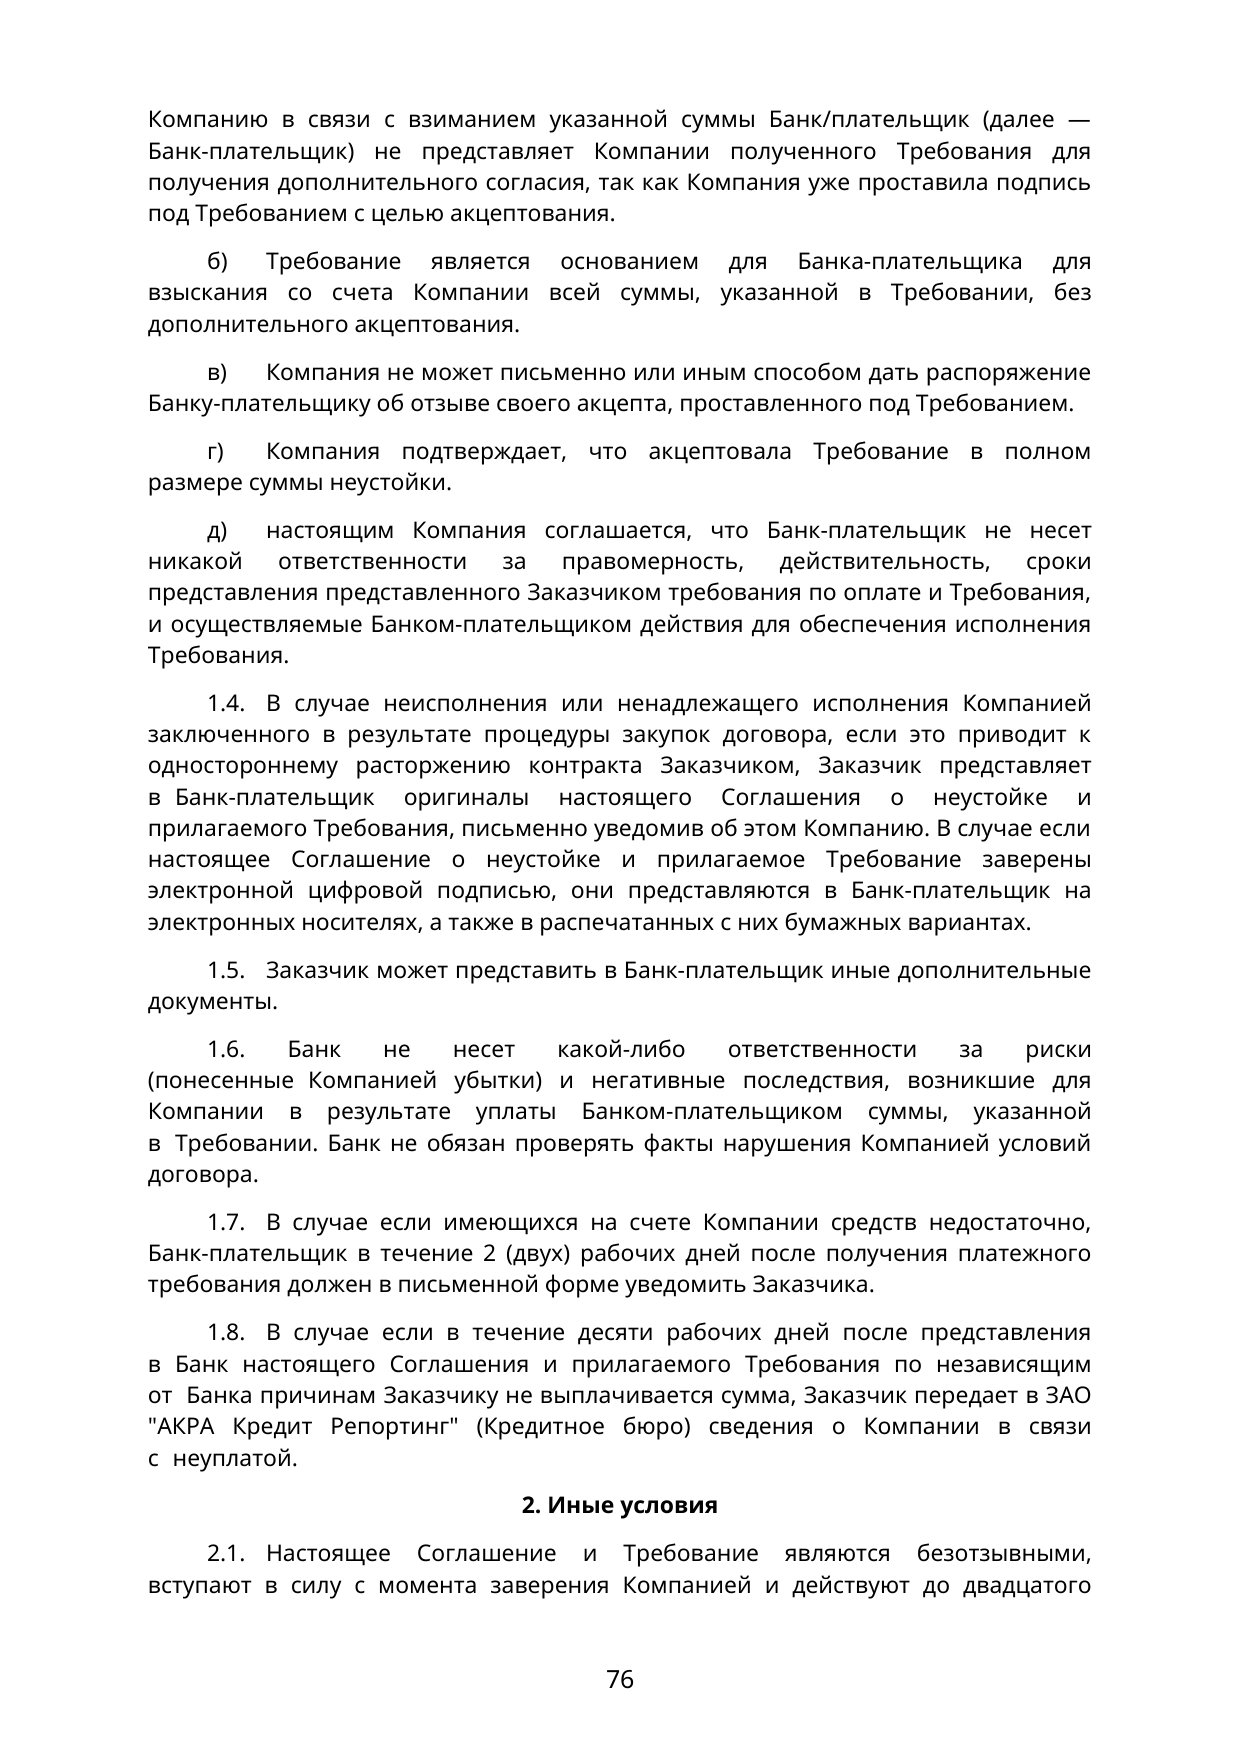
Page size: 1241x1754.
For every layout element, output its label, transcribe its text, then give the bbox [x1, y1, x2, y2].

text в) Компания не может письменно или иным способом дать распоряжение Банку-плательщику об отзыве своего акцепта, проставленного под Требованием. [148, 356, 1092, 418]
text б) Требование является основанием для Банка-плательщика для взыскания со счета Компании всей суммы, указанной в Требовании, без дополнительного акцептования. [148, 245, 1092, 339]
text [148, 1537, 1092, 1600]
text 1.5. Заказчик может представить в Банк-плательщик иные дополнительные документы. [148, 953, 1092, 1016]
text 2. Иные условия [148, 1489, 1092, 1521]
text 1.8. В случае если в течение десяти рабочих дней после представления в Банк настоящего Соглашения и прилагаемого Требования по независящим от Банка причинам Заказчику не выплачивается сумма, Заказчик передает в ЗАО "АКРА Кредит Репортинг" (Кредитное бюро) сведения о Компании в связи с неуплатой. [148, 1316, 1092, 1473]
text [148, 103, 1092, 228]
text г) Компания подтверждает, что акцептовала Требование в полном размере суммы неустойки. [148, 435, 1092, 497]
text 1.7. В случае если имеющихся на счете Компании средств недостаточно, Банк-плательщик в течение 2 (двух) рабочих дней после получения платежного требования должен в письменной форме уведомить Заказчика. [148, 1206, 1092, 1299]
text 1.4. В случае неисполнения или ненадлежащего исполнения Компанией заключенного в результате процедуры закупок договора, если это приводит к одностороннему расторжению контракта Заказчиком, Заказчик представляет в Банк-плательщик оригиналы настоящего Соглашения о неустойке и прилагаемого Требования, письменно уведомив об этом Компанию. В случае если настоящее Соглашение о неустойке и прилагаемое Требование заверены электронной цифровой подписью, они представляются в Банк-плательщик на электронных носителях, а также в распечатанных с них бумажных вариантах. [148, 687, 1092, 937]
text д) настоящим Компания соглашается, что Банк-плательщик не несет никакой ответственности за правомерность, действительность, сроки представления представленного Заказчиком требования по оплате и Требования, и осуществляемые Банком-плательщиком действия для обеспечения исполнения Требования. [148, 514, 1092, 670]
text 1.6. Банк не несет какой-либо ответственности за риски (понесенные Компанией убытки) и негативные последствия, возникшие для Компании в результате уплаты Банком-плательщиком суммы, указанной в Требовании. Банк не обязан проверять факты нарушения Компанией условий договора. [148, 1033, 1092, 1189]
